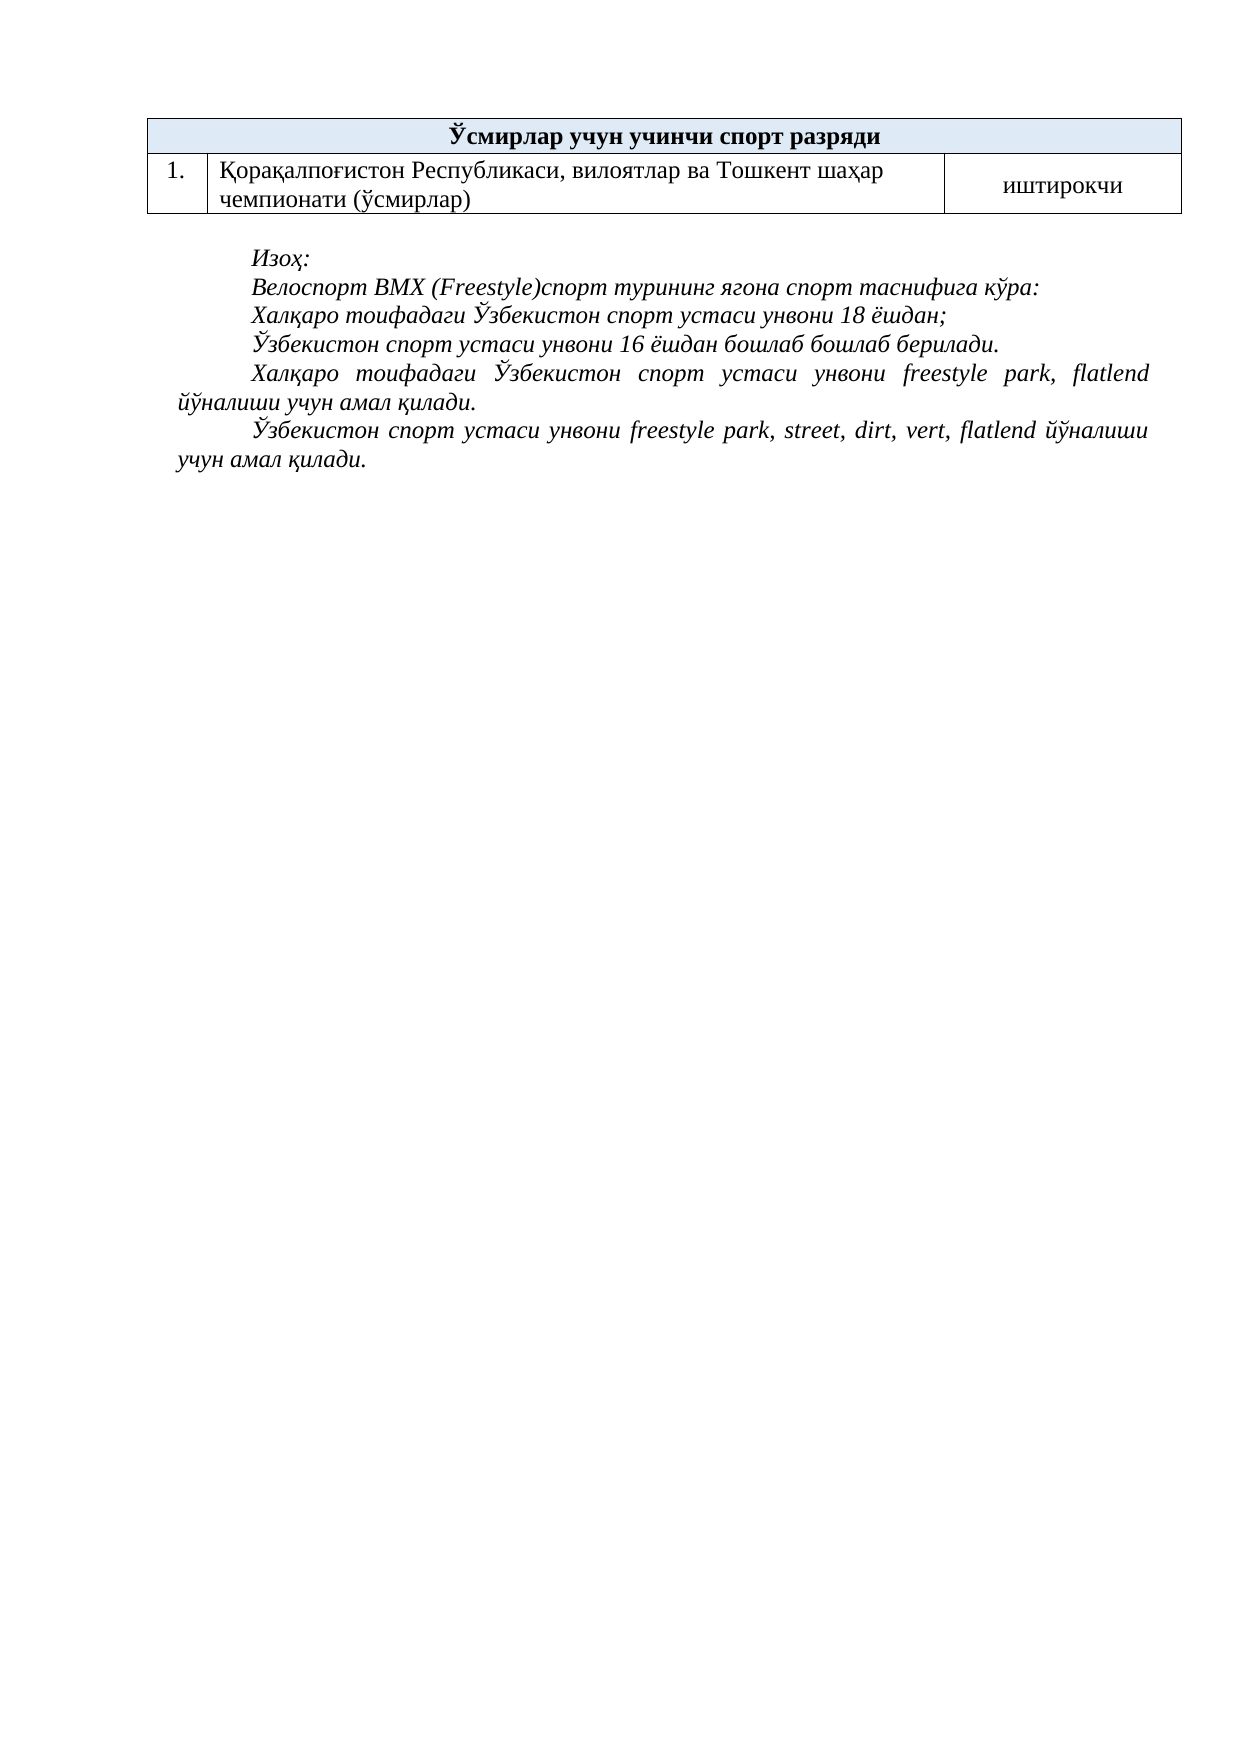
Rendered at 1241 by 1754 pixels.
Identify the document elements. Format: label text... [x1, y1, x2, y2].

text Ўзбекистон спорт устаси унвони 16 ёшдан бошлаб бошлаб берилади. [177, 329, 1152, 358]
text Изоҳ: [177, 243, 1152, 272]
table_cell иштирокчи [945, 154, 1181, 213]
table_cell Ўсмирлар учун учинчи спорт разряди [148, 119, 1181, 153]
text Халқаро тоифадаги Ўзбекистон спорт устаси унвони freestyle park, flatlend йўналиши учун амал қилади. [177, 358, 1152, 415]
text Халқаро тоифадаги Ўзбекистон спорт устаси унвони 18 ёшдан; [177, 300, 1152, 329]
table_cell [208, 154, 944, 213]
text Велоспорт BMX (Freestyle)спорт турининг ягона спорт таснифига кўра: [177, 272, 1152, 300]
table_cell 1. [148, 154, 207, 213]
text Ўзбекистон спорт устаси унвони freestyle park, street, dirt, vert, flatlend йўналиши учун амал қилади. [177, 415, 1152, 473]
